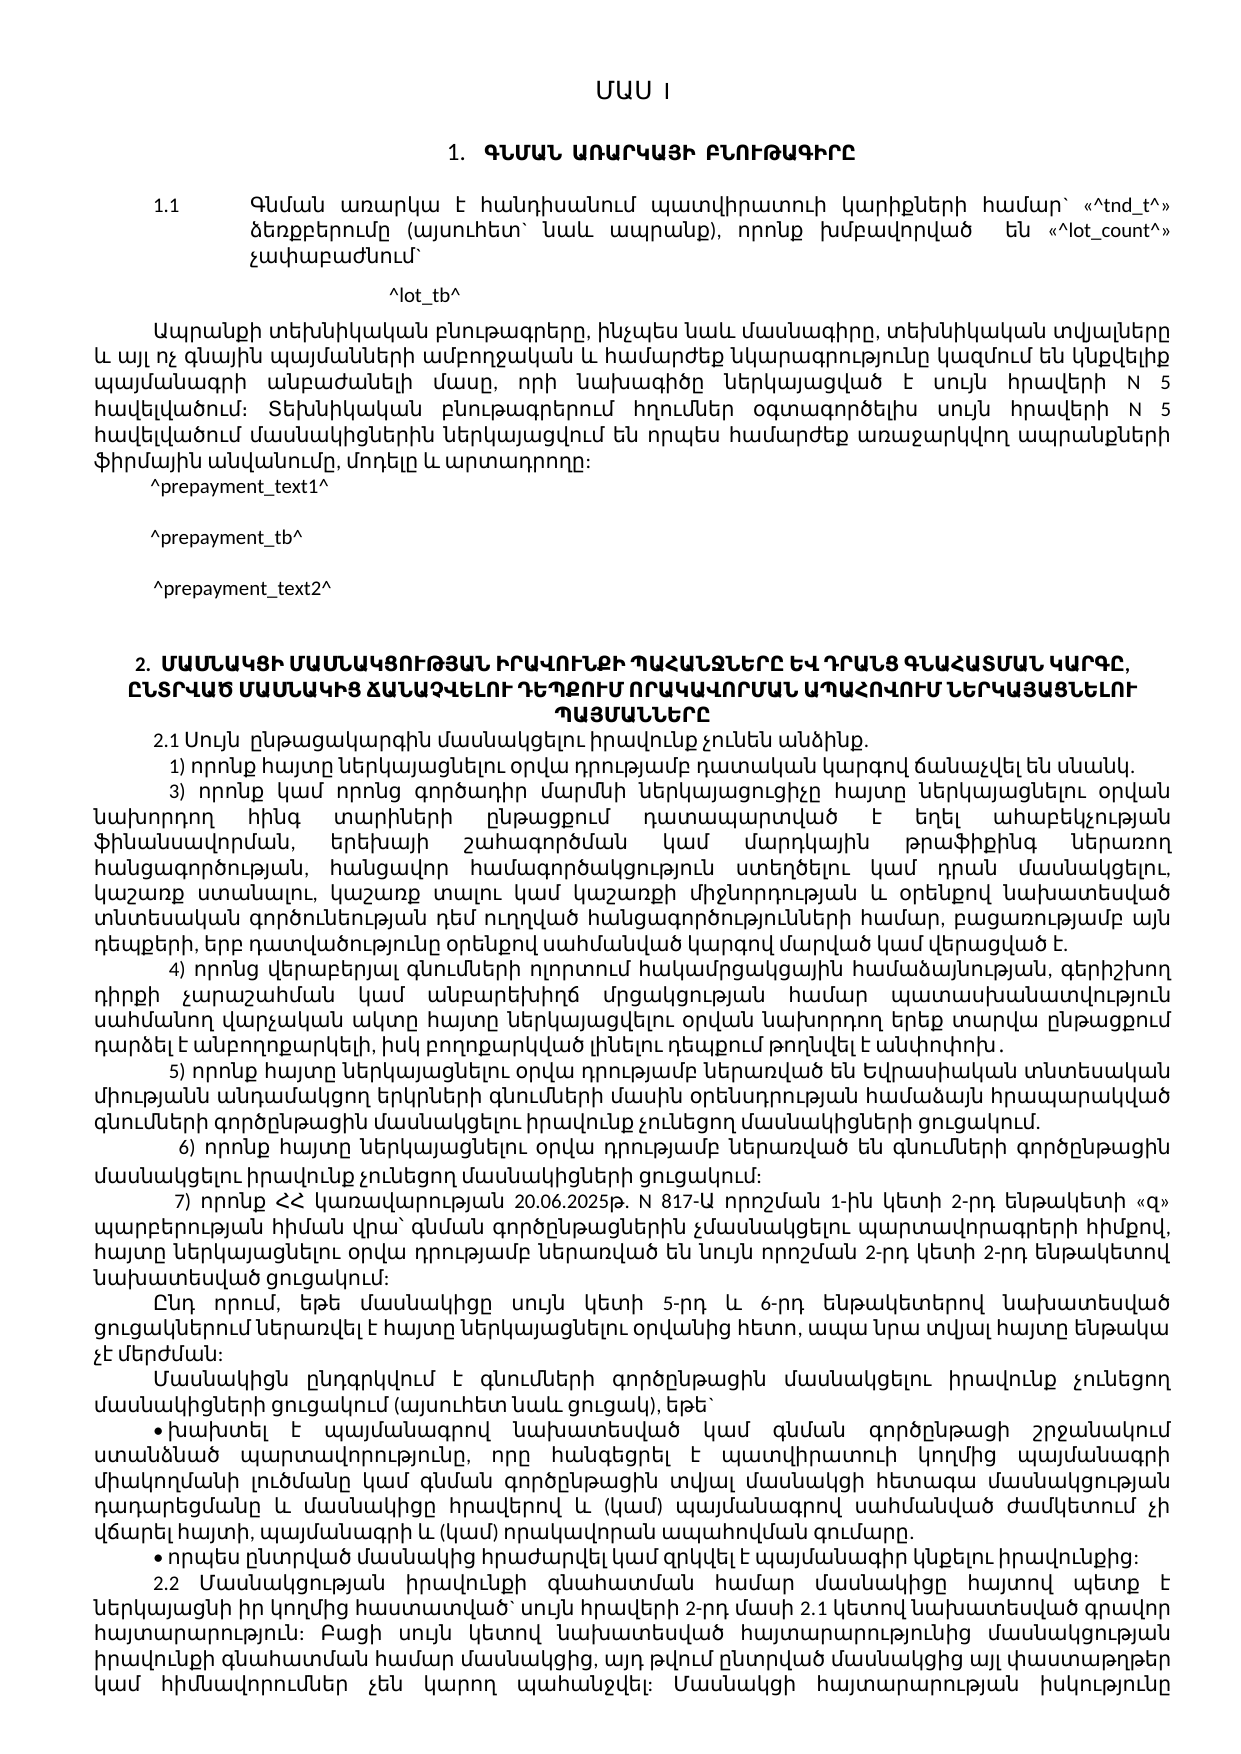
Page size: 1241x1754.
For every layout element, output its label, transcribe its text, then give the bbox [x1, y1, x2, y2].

text • խախտել է պայմանագրով նախատեսված կամ գնման գործընթացի շրջանակում ստանձնած պարտավորությունը, որը հանգեցրել է պատվիրատուի կողմից պայմանագրի միակողմանի լուծմանը կամ գնման գործընթացին տվյալ մասնակցի հետագա մասնակցության դադարեցմանը և մասնակիցը հրավերով և (կամ) պայմանագրով սահմանված ժամկետում չի վճարել հայտի, պայմանագրի և (կամ) որակավորան ապահովման գումարը. [94, 1417, 1171, 1544]
text 6) որոնք հայտը ներկայացնելու օրվա դրությամբ ներառված են գնումների գործընթացին մասնակցելու իրավունք չունեցող մասնակիցների ցուցակում: [94, 1134, 1171, 1188]
text ^prepayment_text1^ [94, 473, 1171, 499]
list ԳՆՄԱՆ ԱՌԱՐԿԱՅԻ ԲՆՈՒԹԱԳԻՐԸ [131, 136, 1171, 167]
text 4) որոնց վերաբերյալ գնումների ոլորտում հակամրցակցային համաձայնության, գերիշխող դիրքի չարաշահման կամ անբարեխիղճ մրցակցության համար պատասխանատվություն սահմանող վարչական ակտը հայտը ներկայացվելու օրվան նախորդող երեք տարվա ընթացքում դարձել է անբողոքարկելի, իսկ բողոքարկված լինելու դեպքում թողնվել է անփոփոխ․ [94, 956, 1171, 1058]
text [94, 1570, 1171, 1697]
text ^prepayment_text2^ [94, 575, 1171, 601]
text Ապրանքի տեխնիկական բնութագրերը, ինչպես նաև մասնագիրը, տեխնիկական տվյալները և այլ ոչ գնային պայմանների ամբողջական և համարժեք նկարագրությունը կազմում են կնքվելիք պայմանագրի անբաժանելի մասը, որի նախագիծը ներկայացված է սույն հրավերի N 5 հավելվածում։ Տեխնիկական բնութագրերում հղումներ օգտագործելիս սույն հրավերի N 5 հավելվածում մասնակիցներին ներկայացվում են որպես համարժեք առաջարկվող ապրանքների ֆիրմային անվանումը, մոդելը և արտադրողը: [94, 318, 1171, 473]
text 2.1 Սույն ընթացակարգին մասնակցելու իրավունք չունեն անձինք. [94, 728, 1171, 753]
list ^lot_tb^ [323, 282, 1171, 308]
text Ընդ որում, եթե մասնակիցը սույն կետի 5-րդ և 6-րդ ենթակետերով նախատեսված ցուցակներում ներառվել է հայտը ներկայացնելու օրվանից հետո, ապա նրա տվյալ հայտը ենթակա չէ մերժման: [94, 1290, 1171, 1366]
text 2. ՄԱՍՆԱԿՑԻ ՄԱՍՆԱԿՑՈՒԹՅԱՆ ԻՐԱՎՈՒՆՔԻ ՊԱՀԱՆՋՆԵՐԸ ԵՎ ԴՐԱՆՑ ԳՆԱՀԱՏՄԱՆ ԿԱՐԳԸ, ԸՆՏՐՎԱԾ ՄԱՍՆԱԿԻՑ ՃԱՆԱՉՎԵԼՈՒ ԴԵՊՔՈՒՄ ՈՐԱԿԱՎՈՐՄԱՆ ԱՊԱՀՈՎՈՒՄ ՆԵՐԿԱՅԱՑՆԵԼՈՒ ՊԱՅՄԱՆՆԵՐԸ [94, 651, 1171, 728]
text Մասնակիցն ընդգրկվում է գնումների գործընթացին մասնակցելու իրավունք չունեցող մասնակիցների ցուցակում (այսուհետ նաև ցուցակ), եթե` [94, 1366, 1171, 1417]
subtitle Գնման առարկա է հանդիսանում պատվիրատուի կարիքների համար` «^tnd_t^» ձեռքբերումը (այսուհետ` նաև ապրանք), որոնք խմբավորված են «^lot_count^» չափաբաժնում` [153, 192, 1171, 268]
text 5) որոնք հայտը ներկայացնելու օրվա դրությամբ ներառված են Եվրասիական տնտեսական միությանն անդամակցող երկրների գնումների մասին օրենսդրության համաձայն հրապարակված գնումների գործընթացին մասնակցելու իրավունք չունեցող մասնակիցների ցուցակում. [94, 1058, 1171, 1134]
text 1) որոնք հայտը ներկայացնելու օրվա դրությամբ դատական կարգով ճանաչվել են սնանկ. [94, 753, 1171, 778]
text ՄԱՍ I [94, 75, 1171, 106]
text 3) որոնք կամ որոնց գործադիր մարմնի ներկայացուցիչը հայտը ներկայացնելու օրվան նախորդող հինգ տարիների ընթացքում դատապարտված է եղել ահաբեկչության ֆինանսավորման, երեխայի շահագործման կամ մարդկային թրաֆիքինգ ներառող հանցագործության, հանցավոր համագործակցություն ստեղծելու կամ դրան մասնակցելու, կաշառք ստանալու, կաշառք տալու կամ կաշառքի միջնորդության և օրենքով նախատեսված տնտեսական գործունեության դեմ ուղղված հանցագործությունների համար, բացառությամբ այն դեպքերի, երբ դատվածությունը օրենքով սահմանված կարգով մարված կամ վերացված է. [94, 778, 1171, 956]
text 7) որոնք ՀՀ կառավարության 20.06.2025թ. N 817-Ա որոշման 1-ին կետի 2-րդ ենթակետի «զ» պարբերության հիման վրա՝ գնման գործընթացներին չմասնակցելու պարտավորագրերի հիմքով, հայտը ներկայացնելու օրվա դրությամբ ներառված են նույն որոշման 2-րդ կետի 2-րդ ենթակետով նախատեսված ցուցակում: [94, 1188, 1171, 1290]
text ^prepayment_tb^ [94, 524, 1171, 550]
text • որպես ընտրված մասնակից հրաժարվել կամ զրկվել է պայմանագիր կնքելու իրավունքից: [94, 1544, 1171, 1570]
